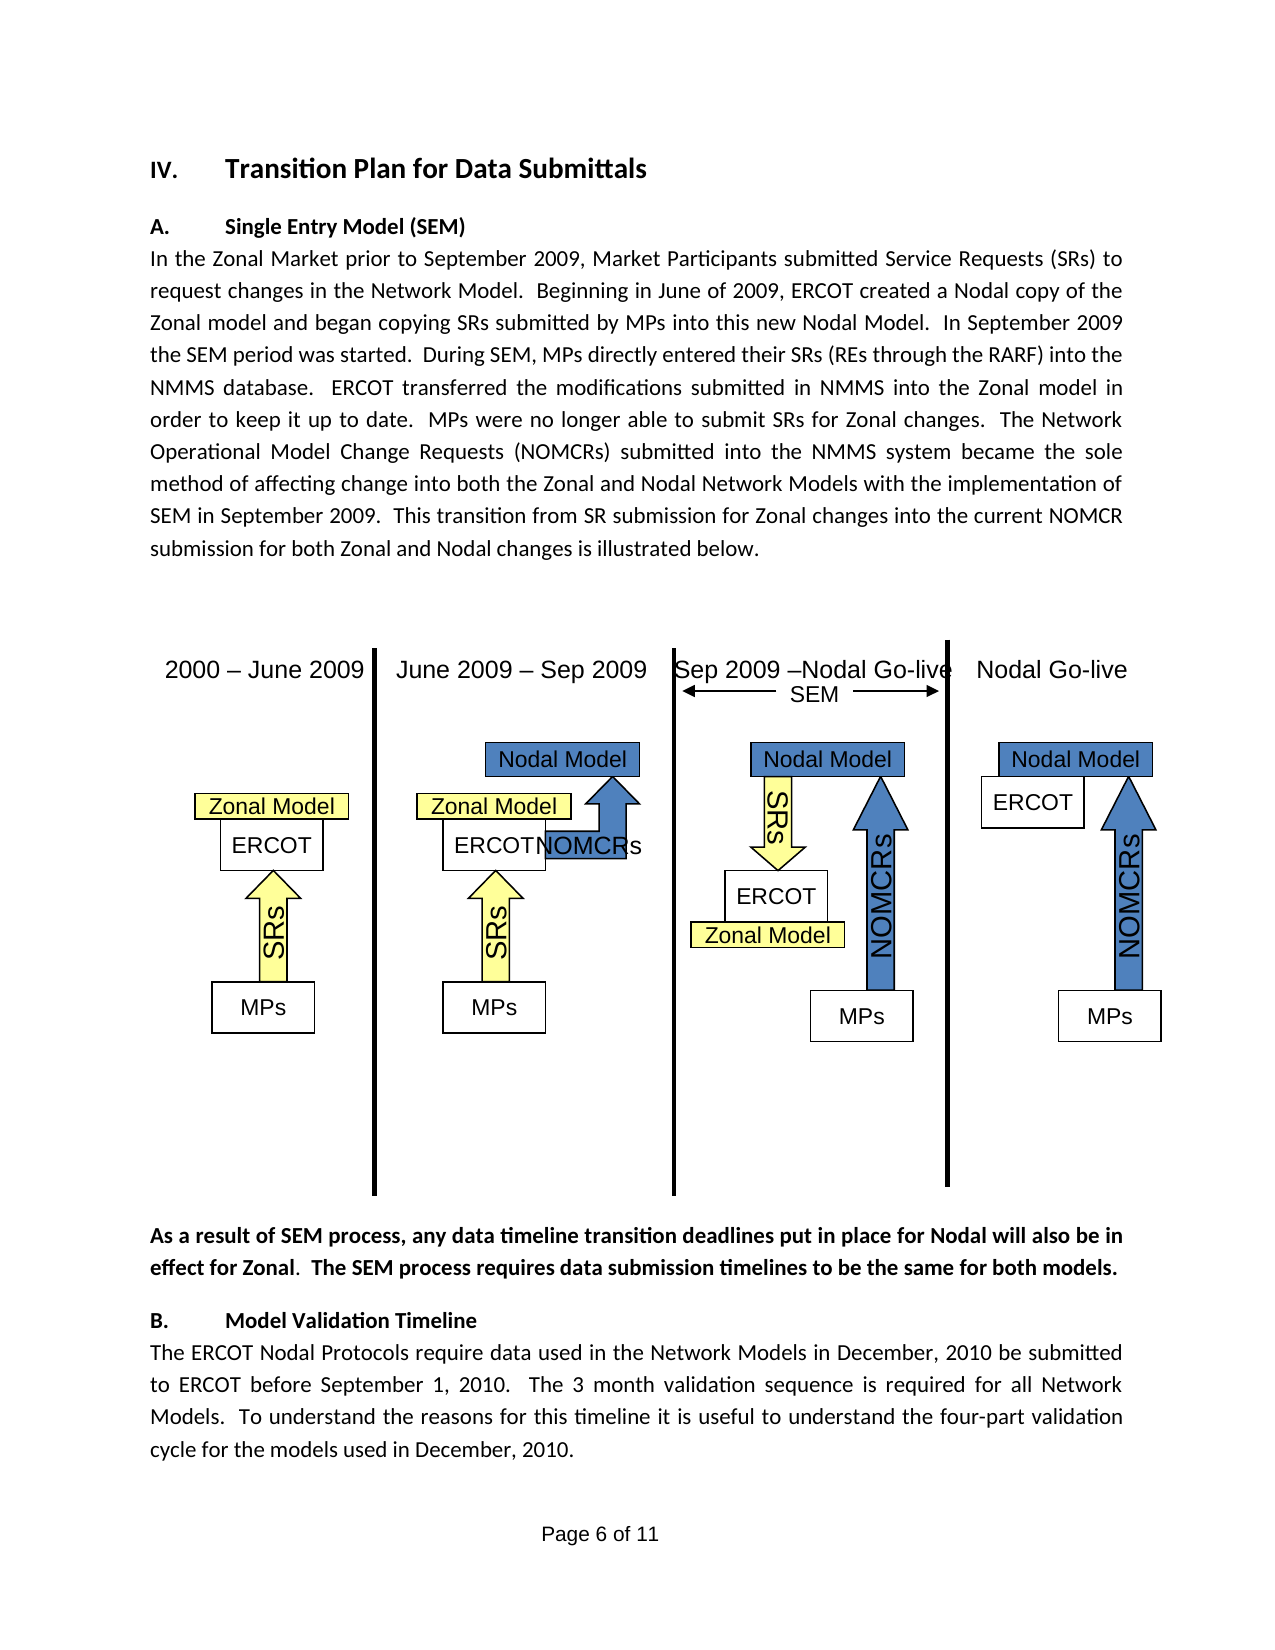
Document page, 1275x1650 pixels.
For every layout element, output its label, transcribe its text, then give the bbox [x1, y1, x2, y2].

text In the Zonal Market prior to September 2009, Market Participants submitted Service Requests (SRs) to request changes in the Network Model. Beginning in June of 2009, ERCOT created a Nodal copy of the Zonal model and began copying SRs submitted by MPs into this new Nodal Model. In September 2009 the SEM period was started. During SEM, MPs directly entered their SRs (REs through the RARF) into the NMMS database. ERCOT transferred the modifications submitted in NMMS into the Zonal model in order to keep it up to date. MPs were no longer able to submit SRs for Zonal changes. The Network Operational Model Change Requests (NOMCRs) submitted into the NMMS system became the sole method of affecting change into both the Zonal and Nodal Network Models with the implementation of SEM in September 2009. This transition from SR submission for Zonal changes into the current NOMCR submission for both Zonal and Nodal changes is illustrated below. [150, 244, 1125, 562]
subtitle Model Validation Timeline [150, 1306, 1125, 1334]
text As a result of SEM process, any data timeline transition deadlines put in place for Nodal will also be in effect for Zonal. The SEM process requires data submission timelines to be the same for both models. [150, 1221, 1125, 1281]
subtitle Transition Plan for Data Submittals [150, 150, 1125, 186]
text The ERCOT Nodal Protocols require data used in the Network Models in December, 2010 be submitted to ERCOT before September 1, 2010. The 3 month validation sequence is required for all Network Models. To understand the reasons for this timeline it is useful to understand the four-part validation cycle for the models used in December, 2010. [150, 1338, 1125, 1463]
subtitle Single Entry Model (SEM) [150, 212, 1125, 240]
